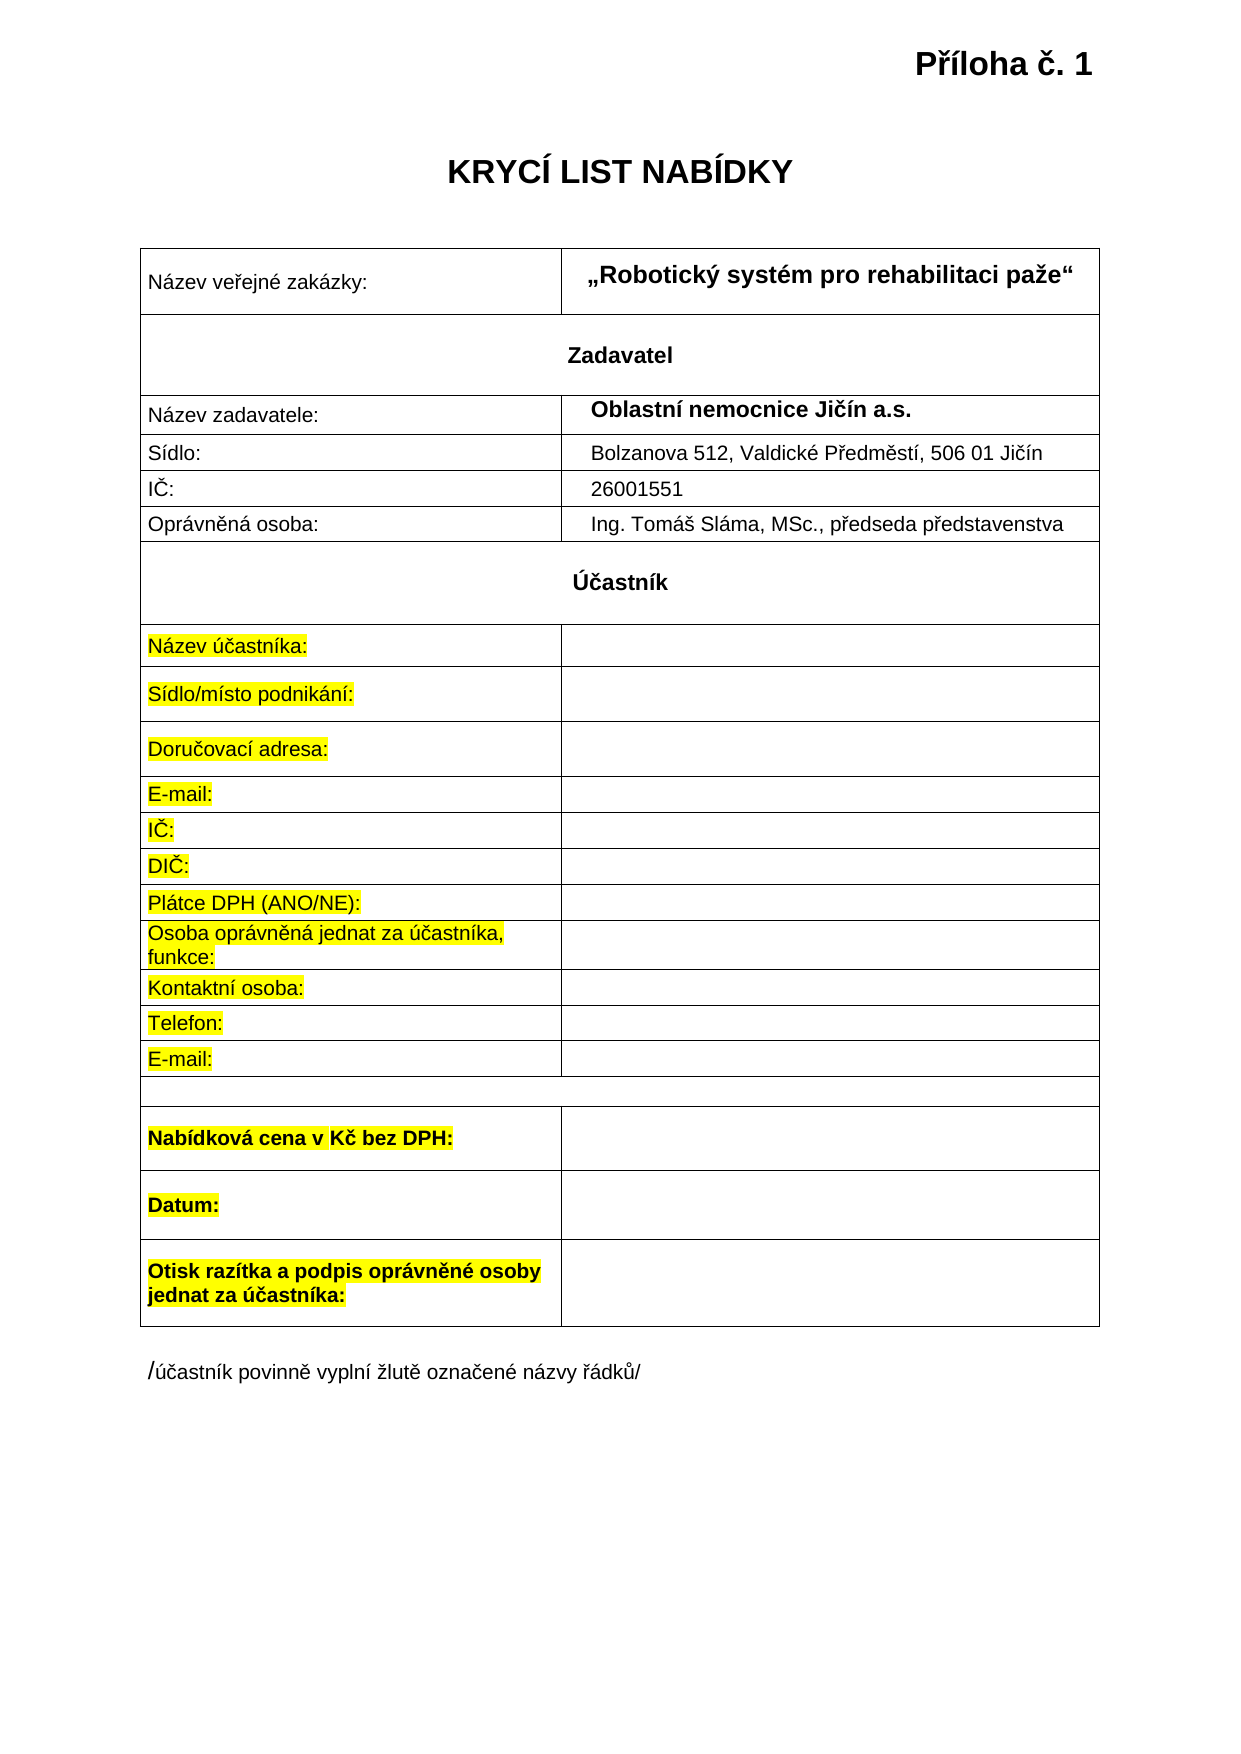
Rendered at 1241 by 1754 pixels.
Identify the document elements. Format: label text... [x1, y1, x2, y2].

table_cell [562, 777, 1099, 812]
table_cell [562, 813, 1099, 848]
table_cell Telefon: [141, 1006, 561, 1040]
table_cell Sídlo: [141, 435, 561, 470]
table_cell 26001551 [562, 471, 1099, 506]
table_cell E-mail: [141, 777, 561, 812]
table_cell Ing. Tomáš Sláma, MSc., předseda představenstva [562, 507, 1099, 541]
table_cell [562, 722, 1099, 776]
table_cell Otisk razítka a podpis oprávněné osoby jednat za účastníka: [141, 1240, 561, 1326]
table_cell Zadavatel [141, 315, 1099, 394]
table_cell [562, 1171, 1099, 1238]
table_cell Plátce DPH (ANO/NE): [141, 885, 561, 920]
table_cell [562, 849, 1099, 884]
table_cell Sídlo/místo podnikání: [141, 667, 561, 721]
table_cell Oblastní nemocnice Jičín a.s. [562, 396, 1099, 434]
table_cell [562, 625, 1099, 666]
text KRYCÍ LIST NABÍDKY [148, 152, 1092, 190]
table_cell [562, 1240, 1099, 1326]
table_cell Nabídková cena v Kč bez DPH: [141, 1107, 561, 1169]
text Příloha č. 1 [148, 44, 1092, 83]
table_cell Kontaktní osoba: [141, 970, 561, 1005]
table_cell [562, 970, 1099, 1005]
table_cell IČ: [141, 813, 561, 848]
table_header „Robotický systém pro rehabilitaci paže“ [562, 249, 1099, 314]
table_cell Datum: [141, 1171, 561, 1238]
table_cell Název účastníka: [141, 625, 561, 666]
table_cell Osoba oprávněná jednat za účastníka, funkce: [215, 921, 561, 969]
text /účastník povinně vyplní žlutě označené názvy řádků/ [148, 1356, 1092, 1385]
table_cell [562, 1006, 1099, 1040]
table_header Název veřejné zakázky: [141, 249, 561, 314]
table_cell IČ: [141, 471, 561, 506]
table_cell [562, 1107, 1099, 1169]
table_cell Účastník [141, 542, 1099, 624]
table_cell [562, 885, 1099, 920]
table_cell Název zadavatele: [141, 396, 561, 434]
table_cell [562, 667, 1099, 721]
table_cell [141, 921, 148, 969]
table_cell DIČ: [141, 849, 561, 884]
table_cell [562, 921, 1099, 969]
table_cell Doručovací adresa: [141, 722, 561, 776]
table_cell [562, 1041, 1099, 1076]
table_cell Bolzanova 512, Valdické Předměstí, 506 01 Jičín [562, 435, 1099, 470]
table_cell E-mail: [141, 1041, 561, 1076]
table_cell [141, 1077, 1099, 1106]
table_cell Oprávněná osoba: [141, 507, 561, 541]
